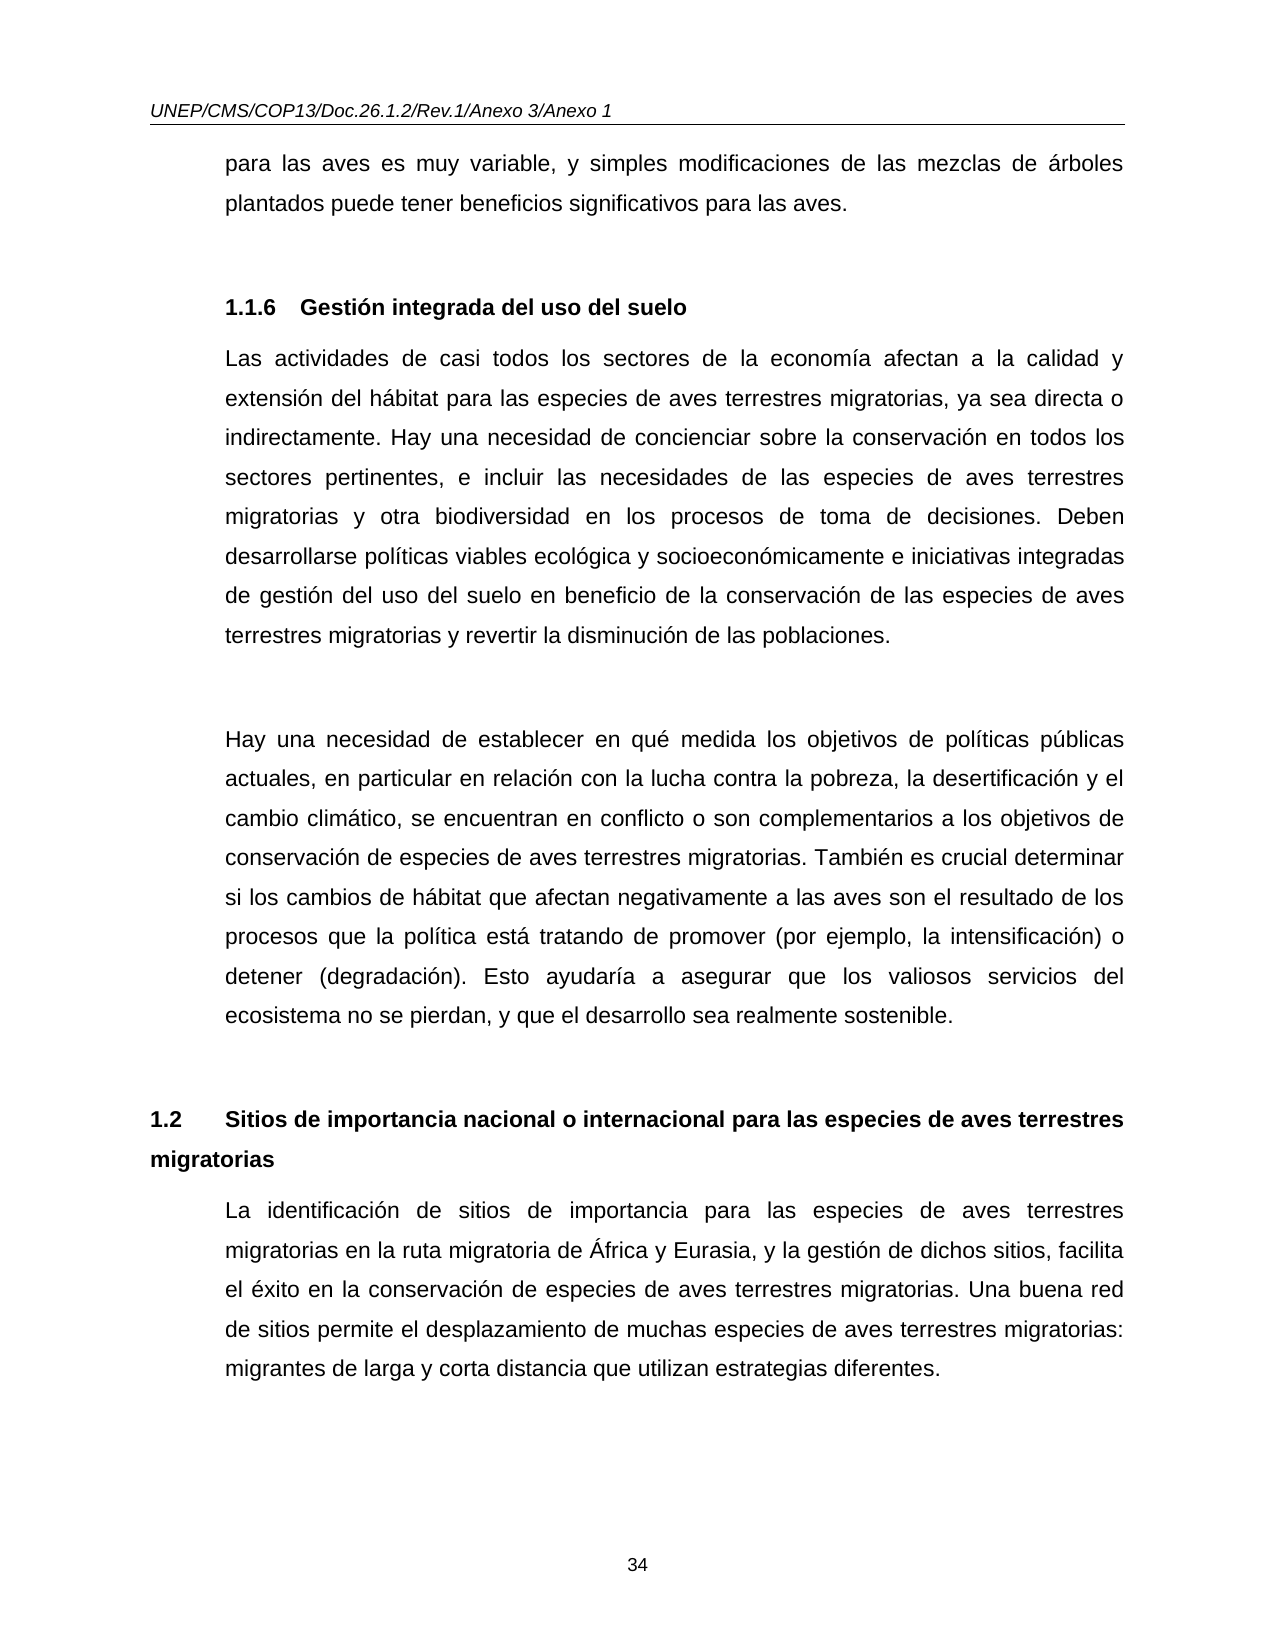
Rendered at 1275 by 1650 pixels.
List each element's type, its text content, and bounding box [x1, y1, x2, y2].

text 1.2 Sitios de importancia nacional o internacional para las especies de aves terrestres migratorias [150, 1106, 1125, 1172]
text Hay una necesidad de establecer en qué medida los objetivos de políticas públicas actuales, en particular en relación con la lucha contra la pobreza, la desertificación y el cambio climático, se encuentran en conflicto o son complementarios a los objetivos de conservación de especies de aves terrestres migratorias. También es crucial determinar si los cambios de hábitat que afectan negativamente a las aves son el resultado de los procesos que la política está tratando de promover (por ejemplo, la intensificación) o detener (degradación). Esto ayudaría a asegurar que los valiosos servicios del ecosistema no se pierdan, y que el desarrollo sea realmente sostenible. [225, 726, 1125, 1028]
text La identificación de sitios de importancia para las especies de aves terrestres migratorias en la ruta migratoria de África y Eurasia, y la gestión de dichos sitios, facilita el éxito en la conservación de especies de aves terrestres migratorias. Una buena red de sitios permite el desplazamiento de muchas especies de aves terrestres migratorias: migrantes de larga y corta distancia que utilizan estrategias diferentes. [225, 1197, 1125, 1382]
text 1.1.6 Gestión integrada del uso del suelo [225, 293, 1125, 320]
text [225, 150, 1125, 216]
text Las actividades de casi todos los sectores de la economía afectan a la calidad y extensión del hábitat para las especies de aves terrestres migratorias, ya sea directa o indirectamente. Hay una necesidad de concienciar sobre la conservación en todos los sectores pertinentes, e incluir las necesidades de las especies de aves terrestres migratorias y otra biodiversidad en los procesos de toma de decisiones. Deben desarrollarse políticas viables ecológica y socioeconómicamente e iniciativas integradas de gestión del uso del suelo en beneficio de la conservación de las especies de aves terrestres migratorias y revertir la disminución de las poblaciones. [225, 345, 1125, 648]
